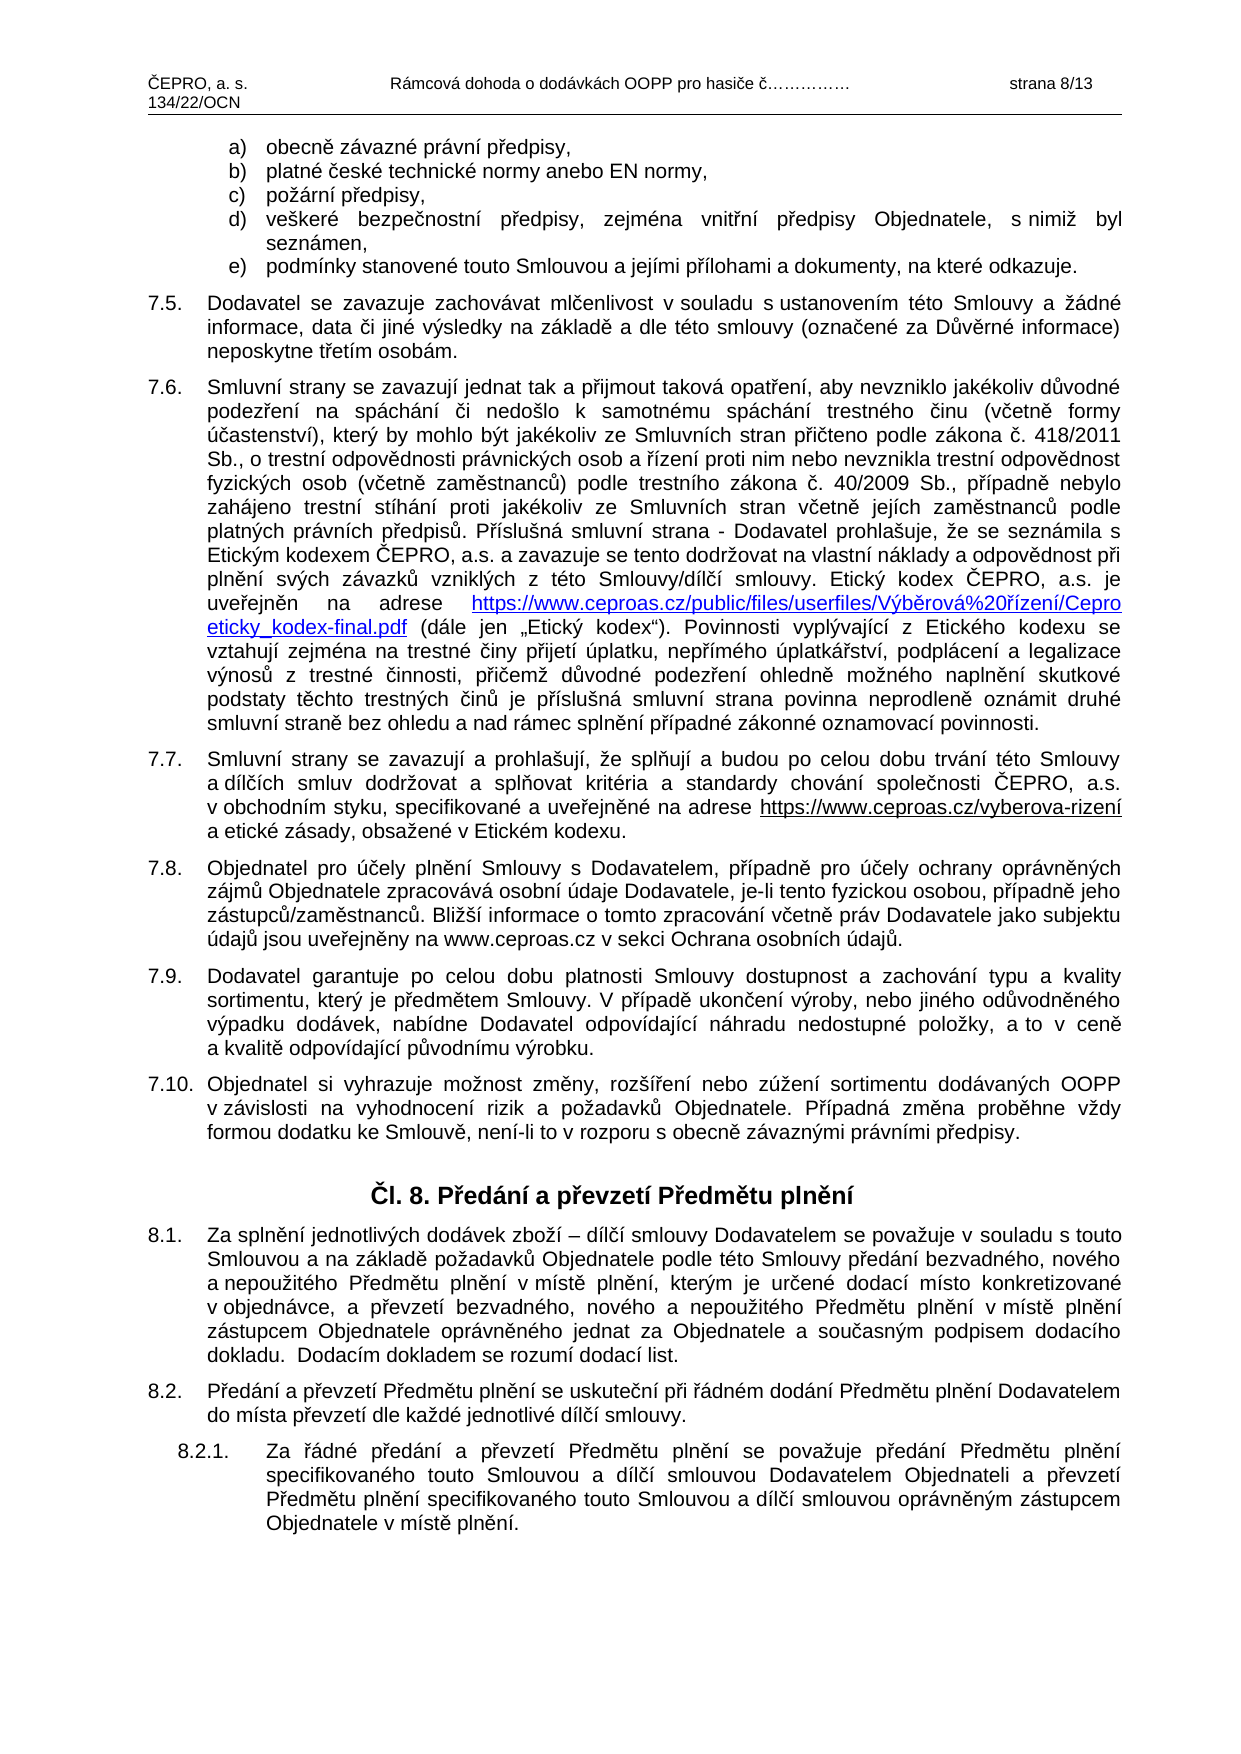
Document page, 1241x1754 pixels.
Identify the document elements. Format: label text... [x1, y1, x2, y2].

list platné české technické normy anebo EN normy, [228, 158, 1122, 182]
list Dodavatel garantuje po celou dobu platnosti Smlouvy dostupnost a zachování typu a kvality sortimentu, který je předmětem Smlouvy. V případě ukončení výroby, nebo jiného odůvodněného výpadku dodávek, nabídne Dodavatel odpovídající náhradu nedostupné položky, a to v ceně a kvalitě odpovídající původnímu výrobku. [148, 964, 1122, 1059]
list obecně závazné právní předpisy, [228, 134, 1122, 158]
list Smluvní strany se zavazují a prohlašují, že splňují a budou po celou dobu trvání této Smlouvy a dílčích smluv dodržovat a splňovat kritéria a standardy chování společnosti ČEPRO, a.s. v obchodním styku, specifikované a uveřejněné na adrese https://www.ceproas.cz/vyberova-rizení a etické zásady, obsažené v Etickém kodexu. [148, 747, 1122, 843]
list podmínky stanovené touto Smlouvou a jejími přílohami a dokumenty, na které odkazuje. [228, 254, 1122, 278]
list Objednatel si vyhrazuje možnost změny, rozšíření nebo zúžení sortimentu dodávaných OOPP v závislosti na vyhodnocení rizik a požadavků Objednatele. Případná změna proběhne vždy formou dodatku ke Smlouvě, není-li to v rozporu s obecně závaznými právními předpisy. [148, 1072, 1122, 1144]
list Za řádné předání a převzetí Předmětu plnění se považuje předání Předmětu plnění specifikovaného touto Smlouvou a dílčí smlouvou Dodavatelem Objednateli a převzetí Předmětu plnění specifikovaného touto Smlouvou a dílčí smlouvou oprávněným zástupcem Objednatele v místě plnění. [177, 1439, 1122, 1535]
list Dodavatel se zavazuje zachovávat mlčenlivost v souladu s ustanovením této Smlouvy a žádné informace, data či jiné výsledky na základě a dle této smlouvy (označené za Důvěrné informace) neposkytne třetím osobám. [148, 291, 1122, 363]
text Předání a převzetí Předmětu plnění [102, 1181, 1122, 1210]
list Předání a převzetí Předmětu plnění se uskuteční při řádném dodání Předmětu plnění Dodavatelem do místa převzetí dle každé jednotlivé dílčí smlouvy. [148, 1379, 1122, 1427]
list veškeré bezpečnostní předpisy, zejména vnitřní předpisy Objednatele, s nimiž byl seznámen, [228, 206, 1122, 254]
list Smluvní strany se zavazují jednat tak a přijmout taková opatření, aby nevzniklo jakékoliv důvodné podezření na spáchání či nedošlo k samotnému spáchání trestného činu (včetně formy účastenství), který by mohlo být jakékoliv ze Smluvních stran přičteno podle zákona č. 418/2011 Sb., o trestní odpovědnosti právnických osob a řízení proti nim nebo nevznikla trestní odpovědnost fyzických osob (včetně zaměstnanců) podle trestního zákona č. 40/2009 Sb., případně nebylo zahájeno trestní stíhání proti jakékoliv ze Smluvních stran včetně jejích zaměstnanců podle platných právních předpisů. Příslušná smluvní strana - Dodavatel prohlašuje, že se seznámila s Etickým kodexem ČEPRO, a.s. a zavazuje se tento dodržovat na vlastní náklady a odpovědnost při plnění svých závazků vzniklých z této Smlouvy/dílčí smlouvy. Etický kodex ČEPRO, a.s. je uveřejněn na adrese https://www.ceproas.cz/public/files/userfiles/Výběrová%20řízení/Cepro eticky_kodex-final.pdf (dále jen „Etický kodex“). Povinnosti vyplývající z Etického kodexu se vztahují zejména na trestné činy přijetí úplatku, nepřímého úplatkářství, podplácení a legalizace výnosů z trestné činnosti, přičemž důvodné podezření ohledně možného naplnění skutkové podstaty těchto trestných činů je příslušná smluvní strana povinna neprodleně oznámit druhé smluvní straně bez ohledu a nad rámec splnění případné zákonné oznamovací povinnosti. [148, 375, 1122, 734]
list Za splnění jednotlivých dodávek zboží – dílčí smlouvy Dodavatelem se považuje v souladu s touto Smlouvou a na základě požadavků Objednatele podle této Smlouvy předání bezvadného, nového a nepoužitého Předmětu plnění v místě plnění, kterým je určené dodací místo konkretizované v objednávce, a převzetí bezvadného, nového a nepoužitého Předmětu plnění v místě plnění zástupcem Objednatele oprávněného jednat za Objednatele a současným podpisem dodacího dokladu. Dodacím dokladem se rozumí dodací list. [148, 1223, 1122, 1366]
list Objednatel pro účely plnění Smlouvy s Dodavatelem, případně pro účely ochrany oprávněných zájmů Objednatele zpracovává osobní údaje Dodavatele, je-li tento fyzickou osobou, případně jeho zástupců/zaměstnanců. Bližší informace o tomto zpracování včetně práv Dodavatele jako subjektu údajů jsou uveřejněny na www.ceproas.cz v sekci Ochrana osobních údajů. [148, 855, 1122, 951]
list požární předpisy, [228, 182, 1122, 206]
